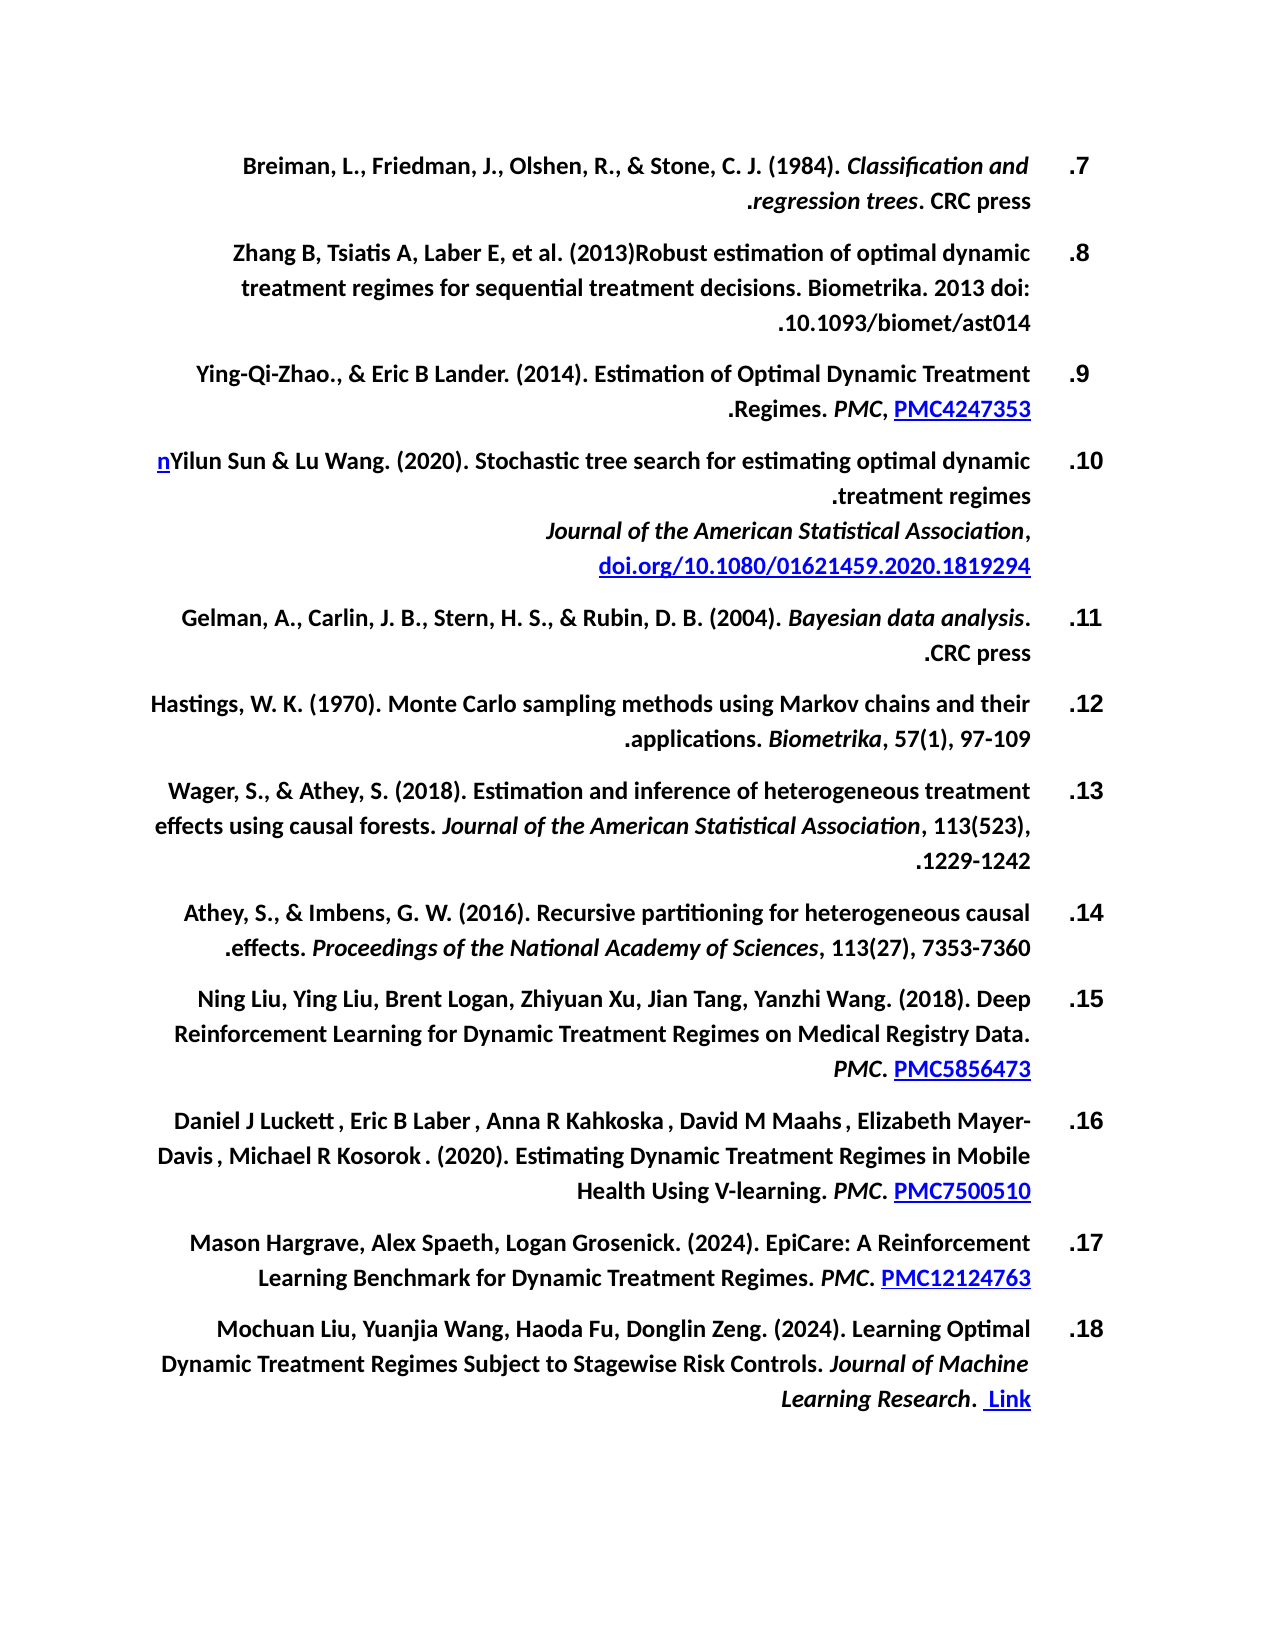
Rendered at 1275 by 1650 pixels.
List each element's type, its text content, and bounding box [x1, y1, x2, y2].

list Mochuan Liu, Yuanjia Wang, Haoda Fu, Donglin Zeng. (2024). Learning Optimal Dynamic Treatment Regimes Subject to Stagewise Risk Controls. Journal of Machine Learning Research. Link [150, 1313, 1069, 1414]
list Daniel J Luckett , Eric B Laber , Anna R Kahkoska , David M Maahs , Elizabeth Mayer-Davis , Michael R Kosorok . (2020). Estimating Dynamic Treatment Regimes in Mobile Health Using V-learning. PMC. PMC7500510 [150, 1105, 1069, 1206]
list Ning Liu, Ying Liu, Brent Logan, Zhiyuan Xu, Jian Tang, Yanzhi Wang. (2018). Deep Reinforcement Learning for Dynamic Treatment Regimes on Medical Registry Data. PMC. PMC5856473 [150, 983, 1069, 1084]
list Breiman, L., Friedman, J., Olshen, R., & Stone, C. J. (1984). Classification and regression trees. CRC press. [150, 150, 1069, 216]
list Hastings, W. K. (1970). Monte Carlo sampling methods using Markov chains and their applications. Biometrika, 57(1), 97-109. [150, 688, 1069, 754]
list Gelman, A., Carlin, J. B., Stern, H. S., & Rubin, D. B. (2004). Bayesian data analysis. CRC press. [150, 602, 1069, 667]
list Zhang B, Tsiatis A, Laber E, et al. (2013)Robust estimation of optimal dynamic treatment regimes for sequential treatment decisions. Biometrika. 2013 doi: 10.1093/biomet/ast014. [150, 237, 1069, 337]
list nYilun Sun & Lu Wang. (2020). Stochastic tree search for estimating optimal dynamic treatment regimes. Journal of the American Statistical Association, doi.org/10.1080/01621459.2020.1819294 [150, 445, 1069, 581]
list Athey, S., & Imbens, G. W. (2016). Recursive partitioning for heterogeneous causal effects. Proceedings of the National Academy of Sciences, 113(27), 7353-7360. [150, 897, 1069, 962]
list Ying-Qi-Zhao., & Eric B Lander. (2014). Estimation of Optimal Dynamic Treatment Regimes. PMC, PMC4247353. [150, 358, 1069, 424]
list Wager, S., & Athey, S. (2018). Estimation and inference of heterogeneous treatment effects using causal forests. Journal of the American Statistical Association, 113(523), 1229-1242. [150, 775, 1069, 876]
list Mason Hargrave, Alex Spaeth, Logan Grosenick. (2024). EpiCare: A Reinforcement Learning Benchmark for Dynamic Treatment Regimes. PMC. PMC12124763 [150, 1227, 1069, 1292]
